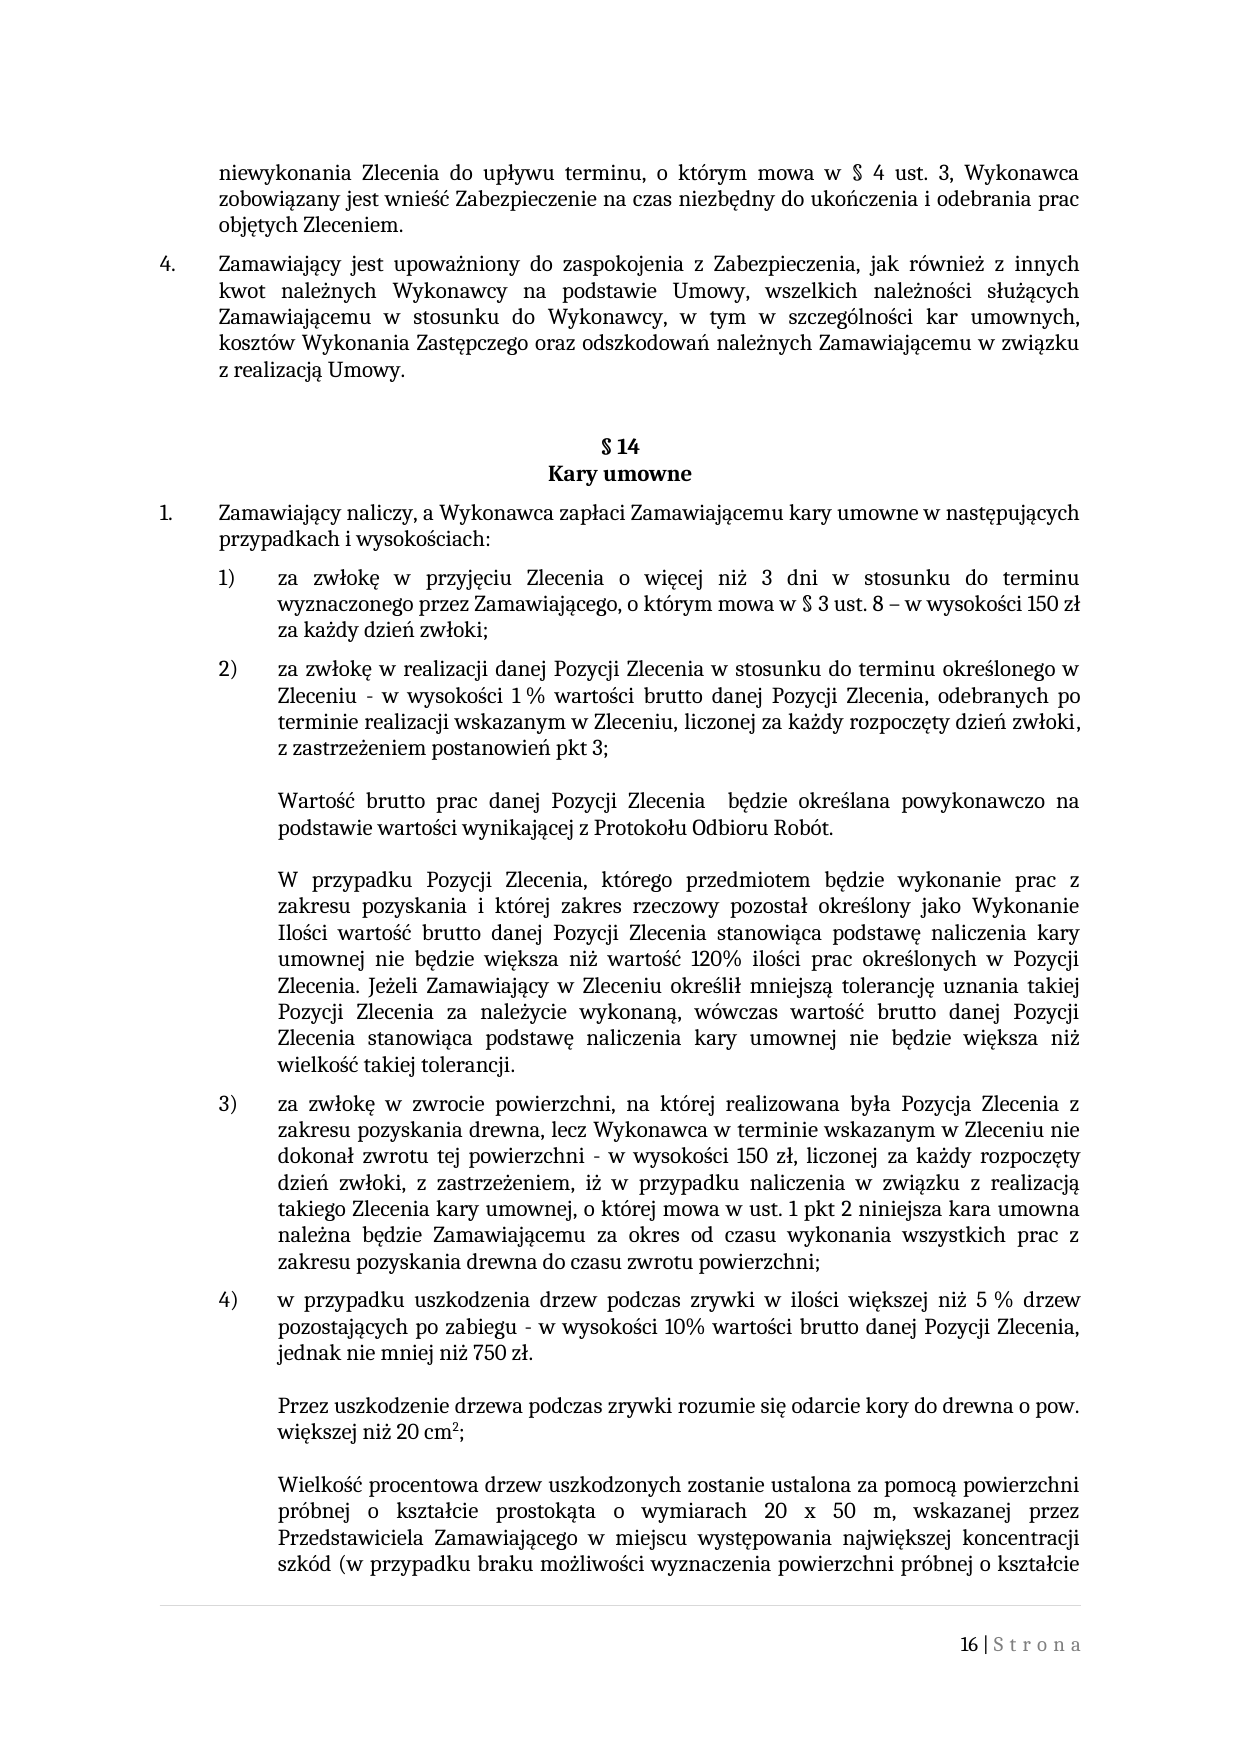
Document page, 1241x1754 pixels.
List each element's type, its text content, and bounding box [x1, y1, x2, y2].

list za zwłokę w przyjęciu Zlecenia o więcej niż 3 dni w stosunku do terminu wyznaczonego przez Zamawiającego, o którym mowa w § 3 ust. 8 – w wysokości 150 zł za każdy dzień zwłoki; [218, 564, 1081, 644]
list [218, 1287, 1081, 1577]
text § 14 Kary umowne [159, 434, 1081, 487]
list Zamawiający naliczy, a Wykonawca zapłaci Zamawiającemu kary umowne w następujących przypadkach i wysokościach: [159, 499, 1081, 552]
list Zamawiający jest upoważniony do zaspokojenia z Zabezpieczenia, jak również z innych kwot należnych Wykonawcy na podstawie Umowy, wszelkich należności służących Zamawiającemu w stosunku do Wykonawcy, w tym w szczególności kar umownych, kosztów Wykonania Zastępczego oraz odszkodowań należnych Zamawiającemu w związku z realizacją Umowy. [159, 251, 1081, 383]
list za zwłokę w zwrocie powierzchni, na której realizowana była Pozycja Zlecenia z zakresu pozyskania drewna, lecz Wykonawca w terminie wskazanym w Zleceniu nie dokonał zwrotu tej powierzchni - w wysokości 150 zł, liczonej za każdy rozpoczęty dzień zwłoki, z zastrzeżeniem, iż w przypadku naliczenia w związku z realizacją takiego Zlecenia kary umownej, o której mowa w ust. 1 pkt 2 niniejsza kara umowna należna będzie Zamawiającemu za okres od czasu wykonania wszystkich prac z zakresu pozyskania drewna do czasu zwrotu powierzchni; [218, 1090, 1081, 1275]
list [159, 159, 1081, 238]
list za zwłokę w realizacji danej Pozycji Zlecenia w stosunku do terminu określonego w Zleceniu - w wysokości 1 % wartości brutto danej Pozycji Zlecenia, odebranych po terminie realizacji wskazanym w Zleceniu, liczonej za każdy rozpoczęty dzień zwłoki, z zastrzeżeniem postanowień pkt 3; Wartość brutto prac danej Pozycji Zlecenia będzie określana powykonawczo na podstawie wartości wynikającej z Protokołu Odbioru Robót. W przypadku Pozycji Zlecenia, którego przedmiotem będzie wykonanie prac z zakresu pozyskania i której zakres rzeczowy pozostał określony jako Wykonanie Ilości wartość brutto danej Pozycji Zlecenia stanowiąca podstawę naliczenia kary umownej nie będzie większa niż wartość 120% ilości prac określonych w Pozycji Zlecenia. Jeżeli Zamawiający w Zleceniu określił mniejszą tolerancję uznania takiej Pozycji Zlecenia za należycie wykonaną, wówczas wartość brutto danej Pozycji Zlecenia stanowiąca podstawę naliczenia kary umownej nie będzie większa niż wielkość takiej tolerancji. [218, 656, 1081, 1078]
